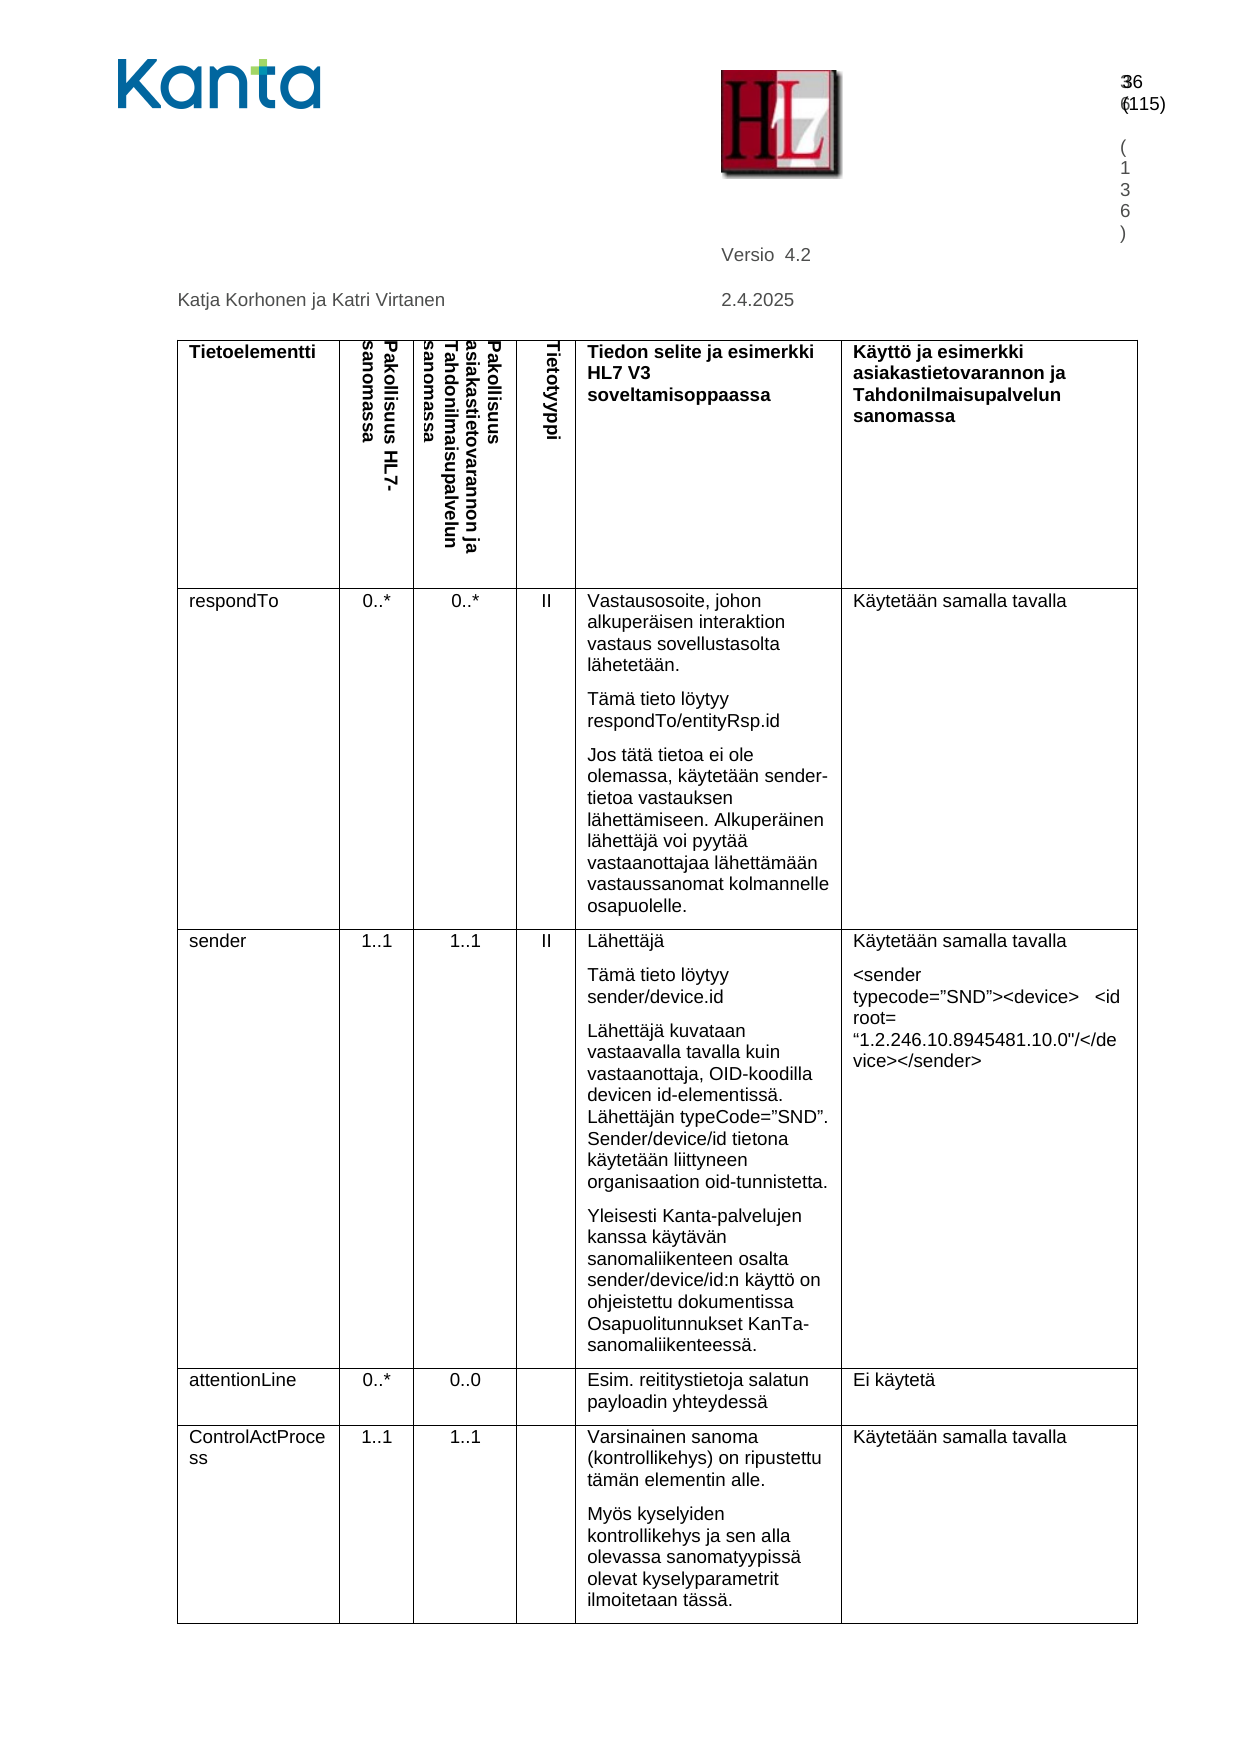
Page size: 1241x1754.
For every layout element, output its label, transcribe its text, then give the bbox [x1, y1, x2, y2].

table_cell 1..1 [414, 930, 516, 1368]
table_header Pakollisuus HL7-sanomassa [340, 341, 413, 588]
table_cell Vastausosoite, johon alkuperäisen interaktion vastaus sovellustasolta lähetetään. Tämä tieto löytyy respondTo/entityRsp.id Jos tätä tietoa ei ole olemassa, käytetään sender-tietoa vastauksen lähettämiseen. Alkuperäinen lähettäjä voi pyytää vastaanottajaa lähettämään vastaussanomat kolmannelle osapuolelle. [576, 589, 841, 929]
table_cell 0..* [340, 589, 413, 929]
table_cell attentionLine [178, 1369, 339, 1424]
table_cell Esim. reititystietoja salatun payloadin yhteydessä [576, 1369, 841, 1424]
table_cell [517, 1369, 575, 1424]
table_cell Ei käytetä [842, 1369, 1137, 1424]
table_cell Käytetään samalla tavalla <sender typecode=”SND”><device> <id root= “1.2.246.10.8945481.10.0"/</device></sender> [842, 930, 1137, 1368]
table_cell [517, 1426, 575, 1623]
table_cell 1..1 [340, 1426, 413, 1623]
table_cell 0..0 [414, 1369, 516, 1424]
table_cell 0..* [340, 1369, 413, 1424]
table_cell ControlActProcess [178, 1426, 339, 1623]
table_header Käyttö ja esimerkki asiakastietovarannon ja Tahdonilmaisupalvelun sanomassa [842, 341, 1137, 588]
table_header Tietotyyppi [517, 341, 575, 588]
table_cell Varsinainen sanoma (kontrollikehys) on ripustettu tämän elementin alle. Myös kyselyiden kontrollikehys ja sen alla olevassa sanomatyypissä olevat kyselyparametrit ilmoitetaan tässä. [576, 1426, 841, 1623]
picture [721, 70, 844, 179]
table_cell Lähettäjä Tämä tieto löytyy sender/device.id Lähettäjä kuvataan vastaavalla tavalla kuin vastaanottaja, OID-koodilla devicen id-elementissä. Lähettäjän typeCode=”SND”. Sender/device/id tietona käytetään liittyneen organisaation oid-tunnistetta. Yleisesti Kanta-palvelujen kanssa käytävän sanomaliikenteen osalta sender/device/id:n käyttö on ohjeistettu dokumentissa Osapuolitunnukset KanTa-sanomaliikenteessä. [576, 930, 841, 1368]
table_cell 1..1 [414, 1426, 516, 1623]
table_cell respondTo [178, 589, 339, 929]
table_cell sender [178, 930, 339, 1368]
table_cell II [517, 589, 575, 929]
picture [118, 59, 321, 109]
table_header Tietoelementti [178, 341, 339, 588]
table_header Tiedon selite ja esimerkki HL7 V3 soveltamisoppaassa [576, 341, 841, 588]
table_cell 1..1 [340, 930, 413, 1368]
table_cell Käytetään samalla tavalla [842, 589, 1137, 929]
table_cell II [517, 930, 575, 1368]
table_header Pakollisuus asiakastietovarannon ja Tahdonilmaisupalvelun sanomassa [414, 341, 516, 588]
table_cell Käytetään samalla tavalla [842, 1426, 1137, 1623]
table_cell 0..* [414, 589, 516, 929]
